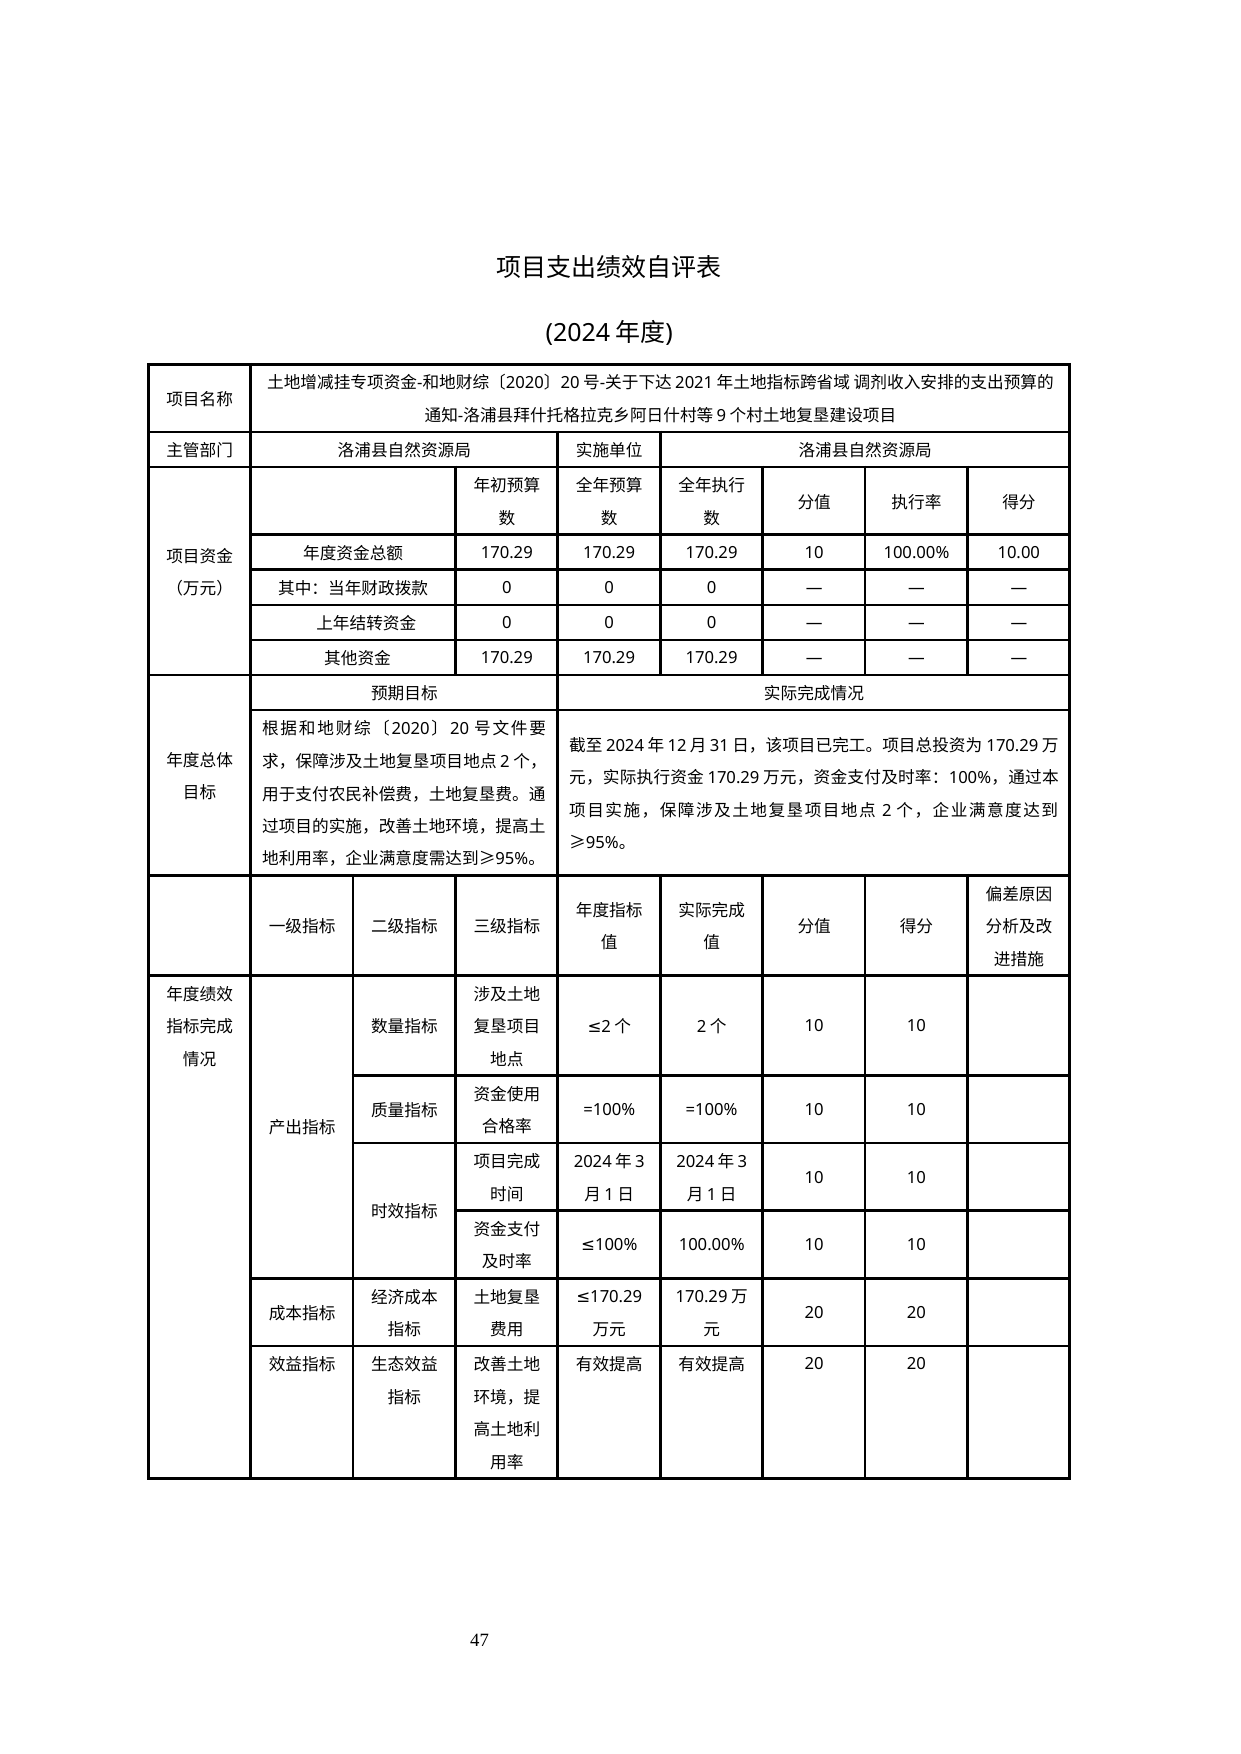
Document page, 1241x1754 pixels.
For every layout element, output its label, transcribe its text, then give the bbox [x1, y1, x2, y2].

table_cell [969, 1077, 1068, 1142]
table_cell 年度指标值 [559, 877, 659, 974]
table_cell 100.00% [866, 536, 966, 568]
table_cell 0 [457, 571, 556, 603]
table_cell 10 [764, 1212, 864, 1277]
table_cell (2024年度) [148, 298, 1070, 363]
table_cell — [969, 606, 1068, 638]
table_cell 10 [866, 1144, 966, 1209]
table_cell 项目名称 [150, 366, 249, 431]
table_cell 产出指标 [252, 977, 352, 1277]
table_cell — [969, 641, 1068, 674]
table_cell 10.00 [969, 536, 1068, 568]
table_cell 10 [866, 977, 966, 1074]
table_cell 170.29 [559, 641, 659, 674]
table_cell 成本指标 [252, 1280, 352, 1344]
table_cell 洛浦县自然资源局 [662, 433, 1068, 466]
table_cell 100.00% [662, 1212, 761, 1277]
table_cell 分值 [764, 877, 864, 974]
table_cell 一级指标 [252, 877, 352, 974]
table_cell 2个 [662, 977, 761, 1074]
table_cell 时效指标 [354, 1144, 454, 1277]
table_cell 2024年3月1日 [662, 1144, 761, 1209]
table_cell [969, 1280, 1068, 1344]
table_cell 涉及土地复垦项目地点 [457, 977, 556, 1074]
table_cell 10 [764, 536, 864, 568]
table_cell 分值 [764, 468, 864, 533]
table_cell 土地复垦费用 [457, 1280, 556, 1344]
table_cell — [866, 571, 966, 603]
table_cell 10 [866, 1212, 966, 1277]
table_cell 实施单位 [559, 433, 659, 466]
table_cell — [866, 641, 966, 674]
table_cell 执行率 [866, 468, 966, 533]
table_cell 0 [662, 606, 761, 638]
table_cell — [866, 606, 966, 638]
table_cell 10 [764, 1077, 864, 1142]
table_cell 170.29 [662, 641, 761, 674]
table_cell 得分 [866, 877, 966, 974]
table_cell 得分 [969, 468, 1068, 533]
table_cell [969, 1347, 1068, 1477]
table_cell =100% [559, 1077, 659, 1142]
table_cell 经济成本指标 [354, 1280, 454, 1344]
table_cell 全年执行数 [662, 468, 761, 533]
table_cell — [969, 571, 1068, 603]
table_cell 170.29 [559, 536, 659, 568]
table_cell 实际完成情况 [559, 676, 1068, 709]
table_cell 根据和地财综〔2020〕20号文件要求，保障涉及土地复垦项目地点2个，用于支付农民补偿费，土地复垦费。通过项目的实施，改善土地环境，提高土地利用率，企业满意度需达到≥95%。 [252, 711, 556, 874]
table_cell 实际完成值 [662, 877, 761, 974]
table_cell 0 [559, 571, 659, 603]
table_cell 土地增减挂专项资金-和地财综〔2020〕20号-关于下达2021年土地指标跨省域 调剂收入安排的支出预算的通知-洛浦县拜什托格拉克乡阿日什村等9个村土地复垦建设项目 [252, 366, 1068, 431]
table_cell — [764, 641, 864, 674]
table_cell 资金使用合格率 [457, 1077, 556, 1142]
table_cell — [764, 606, 864, 638]
table_cell 有效提高 [559, 1347, 659, 1477]
table_cell ≤170.29万元 [559, 1280, 659, 1344]
table_cell ≤2个 [559, 977, 659, 1074]
table_cell [252, 468, 454, 533]
table_cell =100% [662, 1077, 761, 1142]
table_cell 项目资金 （万元） [150, 468, 249, 674]
table_cell 170.29 [457, 536, 556, 568]
table_cell 二级指标 [354, 877, 454, 974]
table_cell 其中：当年财政拨款 [252, 571, 454, 603]
table_cell 洛浦县自然资源局 [252, 433, 556, 466]
table_cell 170.29 [662, 536, 761, 568]
table_cell 效益指标 [252, 1347, 352, 1477]
table_cell 10 [764, 977, 864, 1074]
table_cell 年度总体目标 [150, 676, 249, 874]
table_cell 截至2024年12月31日，该项目已完工。项目总投资为170.29万元，实际执行资金170.29万元，资金支付及时率：100%，通过本项目实施，保障涉及土地复垦项目地点2个，企业满意度达到≥95%。 [559, 711, 1068, 874]
table_cell — [764, 571, 864, 603]
table_cell 全年预算数 [559, 468, 659, 533]
table_cell 主管部门 [150, 433, 249, 466]
table_cell 数量指标 [354, 977, 454, 1074]
table_cell 20 [866, 1347, 966, 1477]
table_cell 10 [866, 1077, 966, 1142]
table_cell 预期目标 [252, 676, 556, 709]
table_cell 年度资金总额 [252, 536, 454, 568]
table_cell [150, 877, 249, 974]
table_cell 0 [457, 606, 556, 638]
table_cell [969, 1144, 1068, 1209]
table_cell 其他资金 [252, 641, 454, 674]
table_cell 年度绩效指标完成情况 [150, 977, 249, 1477]
table_cell 偏差原因分析及改进措施 [969, 877, 1068, 974]
table_cell 2024年3月1日 [559, 1144, 659, 1209]
table_cell 生态效益指标 [354, 1347, 454, 1477]
table_cell 上年结转资金 [252, 606, 454, 638]
table_cell 资金支付及时率 [457, 1212, 556, 1277]
table_header 项目支出绩效自评表 [148, 233, 1070, 298]
table_cell 质量指标 [354, 1077, 454, 1142]
table_cell 0 [559, 606, 659, 638]
table_cell 20 [866, 1280, 966, 1344]
table_cell 0 [662, 571, 761, 603]
table_cell 有效提高 [662, 1347, 761, 1477]
table_cell 20 [764, 1347, 864, 1477]
table_cell 170.29万元 [662, 1280, 761, 1344]
table_cell 年初预算数 [457, 468, 556, 533]
table_cell [969, 977, 1068, 1074]
table_cell 170.29 [457, 641, 556, 674]
table_cell 项目完成时间 [457, 1144, 556, 1209]
table_cell 10 [764, 1144, 864, 1209]
table_cell 三级指标 [457, 877, 556, 974]
table_cell [969, 1212, 1068, 1277]
table_cell ≤100% [559, 1212, 659, 1277]
table_cell 20 [764, 1280, 864, 1344]
table_cell 改善土地环境，提高土地利用率 [457, 1347, 556, 1477]
